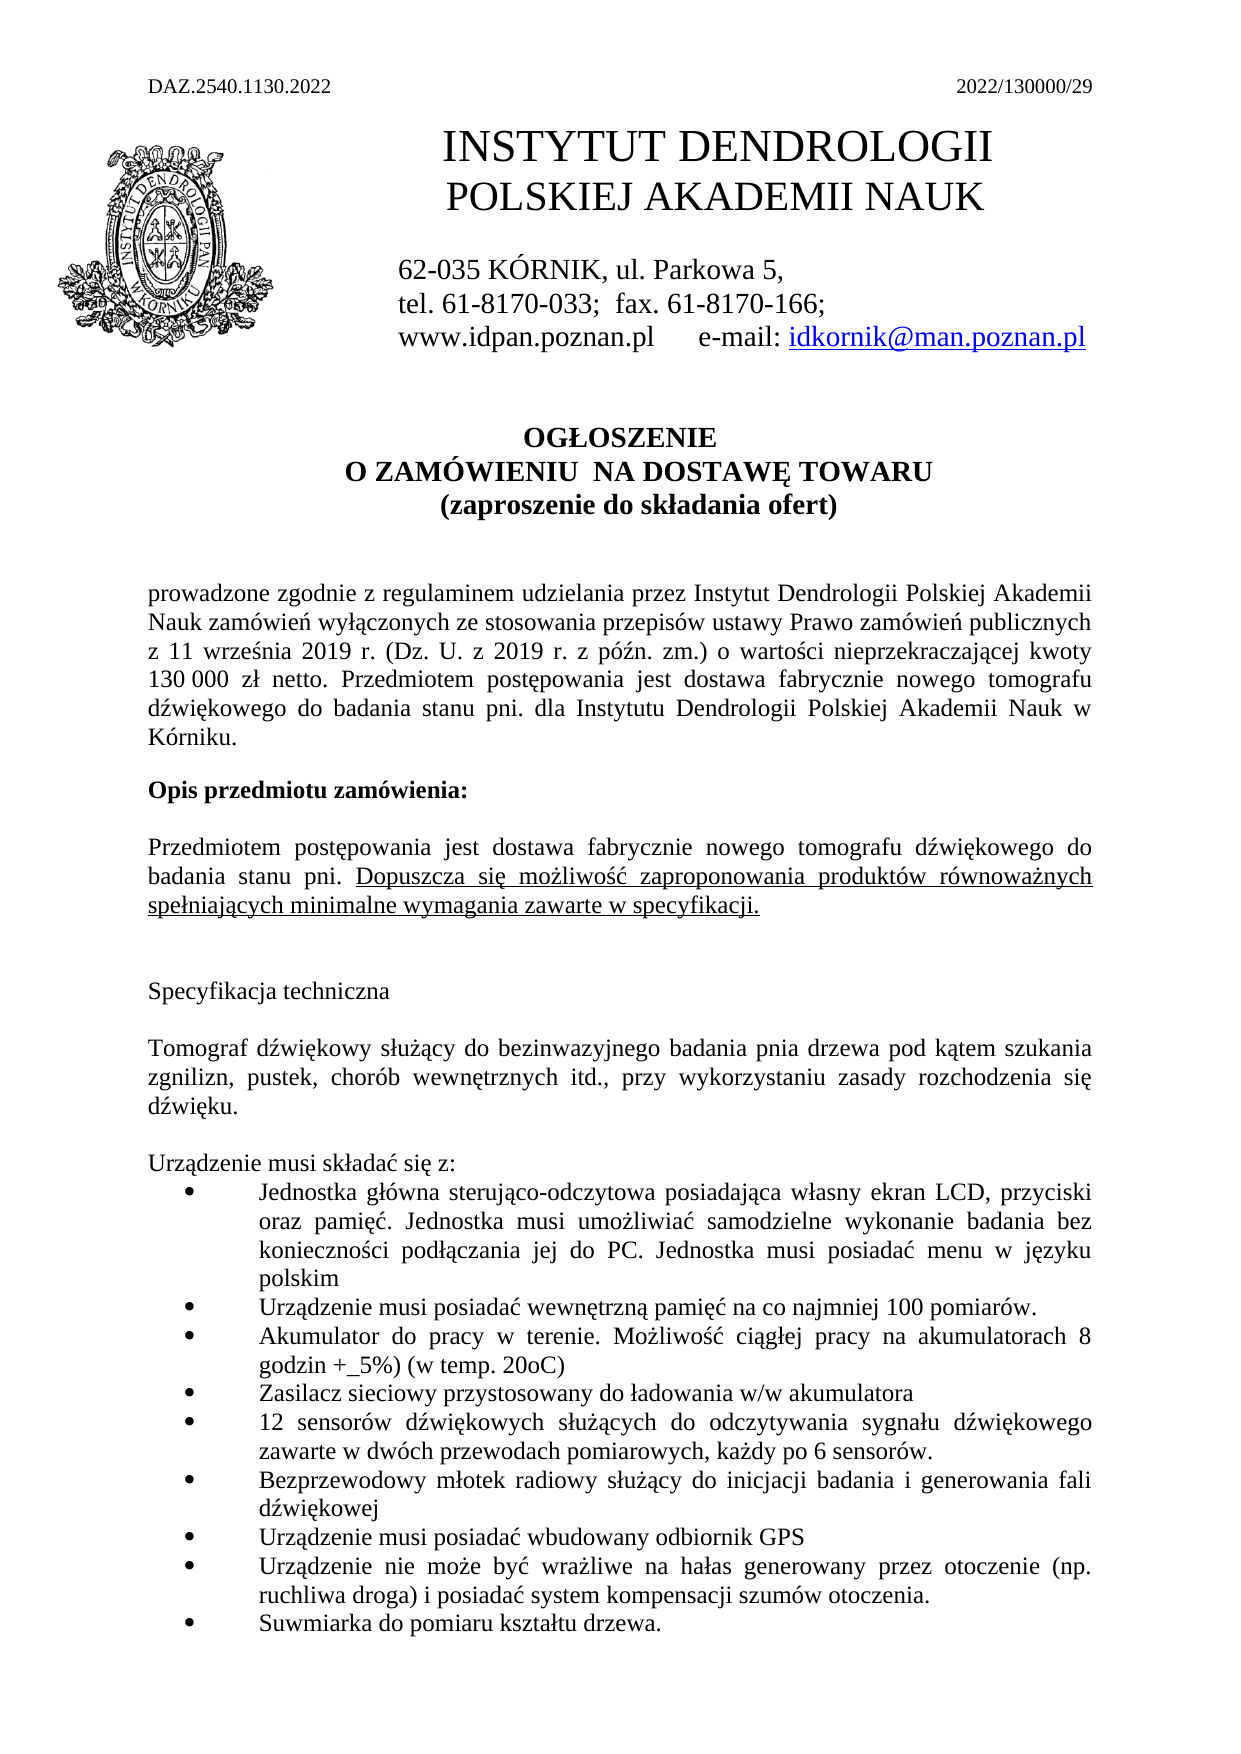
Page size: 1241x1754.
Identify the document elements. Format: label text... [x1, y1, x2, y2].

picture [42, 118, 289, 364]
text (zaproszenie do składania ofert) [185, 487, 1093, 521]
text Przedmiotem postępowania jest dostawa fabrycznie nowego tomografu dźwiękowego do badania stanu pni. Dopuszcza się możliwość zaproponowania produktów równoważnych spełniających minimalne wymagania zawarte w specyfikacji. [148, 832, 1093, 918]
text INSTYTUT DENDROLOGII [443, 118, 1093, 171]
text POLSKIEJ AKADEMII NAUK [289, 171, 1093, 219]
text Urządzenie musi składać się z: [148, 1148, 1093, 1177]
list Bezprzewodowy młotek radiowy służący do inicjacji badania i generowania fali dźwiękowej [185, 1465, 1093, 1522]
list Suwmiarka do pomiaru kształtu drzewa. [185, 1608, 1093, 1637]
list Zasilacz sieciowy przystosowany do ładowania w/w akumulatora [185, 1378, 1093, 1407]
text Opis przedmiotu zamówienia: [148, 775, 1093, 803]
text 62-035 KÓRNIK, ul. Parkowa 5, [289, 252, 1093, 286]
text www.idpan.poznan.pl e-mail: idkornik@man.poznan.pl [289, 319, 1093, 353]
list Urządzenie musi posiadać wbudowany odbiornik GPS [185, 1522, 1093, 1551]
text Tomograf dźwiękowy służący do bezinwazyjnego badania pnia drzewa pod kątem szukania zgnilizn, pustek, chorób wewnętrznych itd., przy wykorzystaniu zasady rozchodzenia się dźwięku. [148, 1033, 1093, 1120]
text prowadzone zgodnie z regulaminem udzielania przez Instytut Dendrologii Polskiej Akademii Nauk zamówień wyłączonych ze stosowania przepisów ustawy Prawo zamówień publicznych z 11 września 2019 r. (Dz. U. z 2019 r. z późn. zm.) o wartości nieprzekraczającej kwoty 130 000 zł netto. Przedmiotem postępowania jest dostawa fabrycznie nowego tomografu dźwiękowego do badania stanu pni. dla Instytutu Dendrologii Polskiej Akademii Nauk w Kórniku. [148, 578, 1093, 751]
text tel. 61-8170-033; fax. 61-8170-166; [289, 286, 1093, 319]
list 12 sensorów dźwiękowych służących do odczytywania sygnału dźwiękowego zawarte w dwóch przewodach pomiarowych, każdy po 6 sensorów. [185, 1407, 1093, 1465]
text OGŁOSZENIE [148, 420, 1093, 454]
text O ZAMÓWIENIU NA DOSTAWĘ TOWARU [185, 454, 1093, 487]
list Akumulator do pracy w terenie. Możliwość ciągłej pracy na akumulatorach 8 godzin +_5%) (w temp. 20oC) [185, 1321, 1093, 1378]
list Urządzenie nie może być wrażliwe na hałas generowany przez otoczenie (np. ruchliwa droga) i posiadać system kompensacji szumów otoczenia. [185, 1551, 1093, 1608]
list Jednostka główna sterująco-odczytowa posiadająca własny ekran LCD, przyciski oraz pamięć. Jednostka musi umożliwiać samodzielne wykonanie badania bez konieczności podłączania jej do PC. Jednostka musi posiadać menu w języku polskim [185, 1177, 1093, 1292]
text Specyfikacja techniczna [148, 976, 1093, 1005]
list Urządzenie musi posiadać wewnętrzną pamięć na co najmniej 100 pomiarów. [185, 1292, 1093, 1321]
